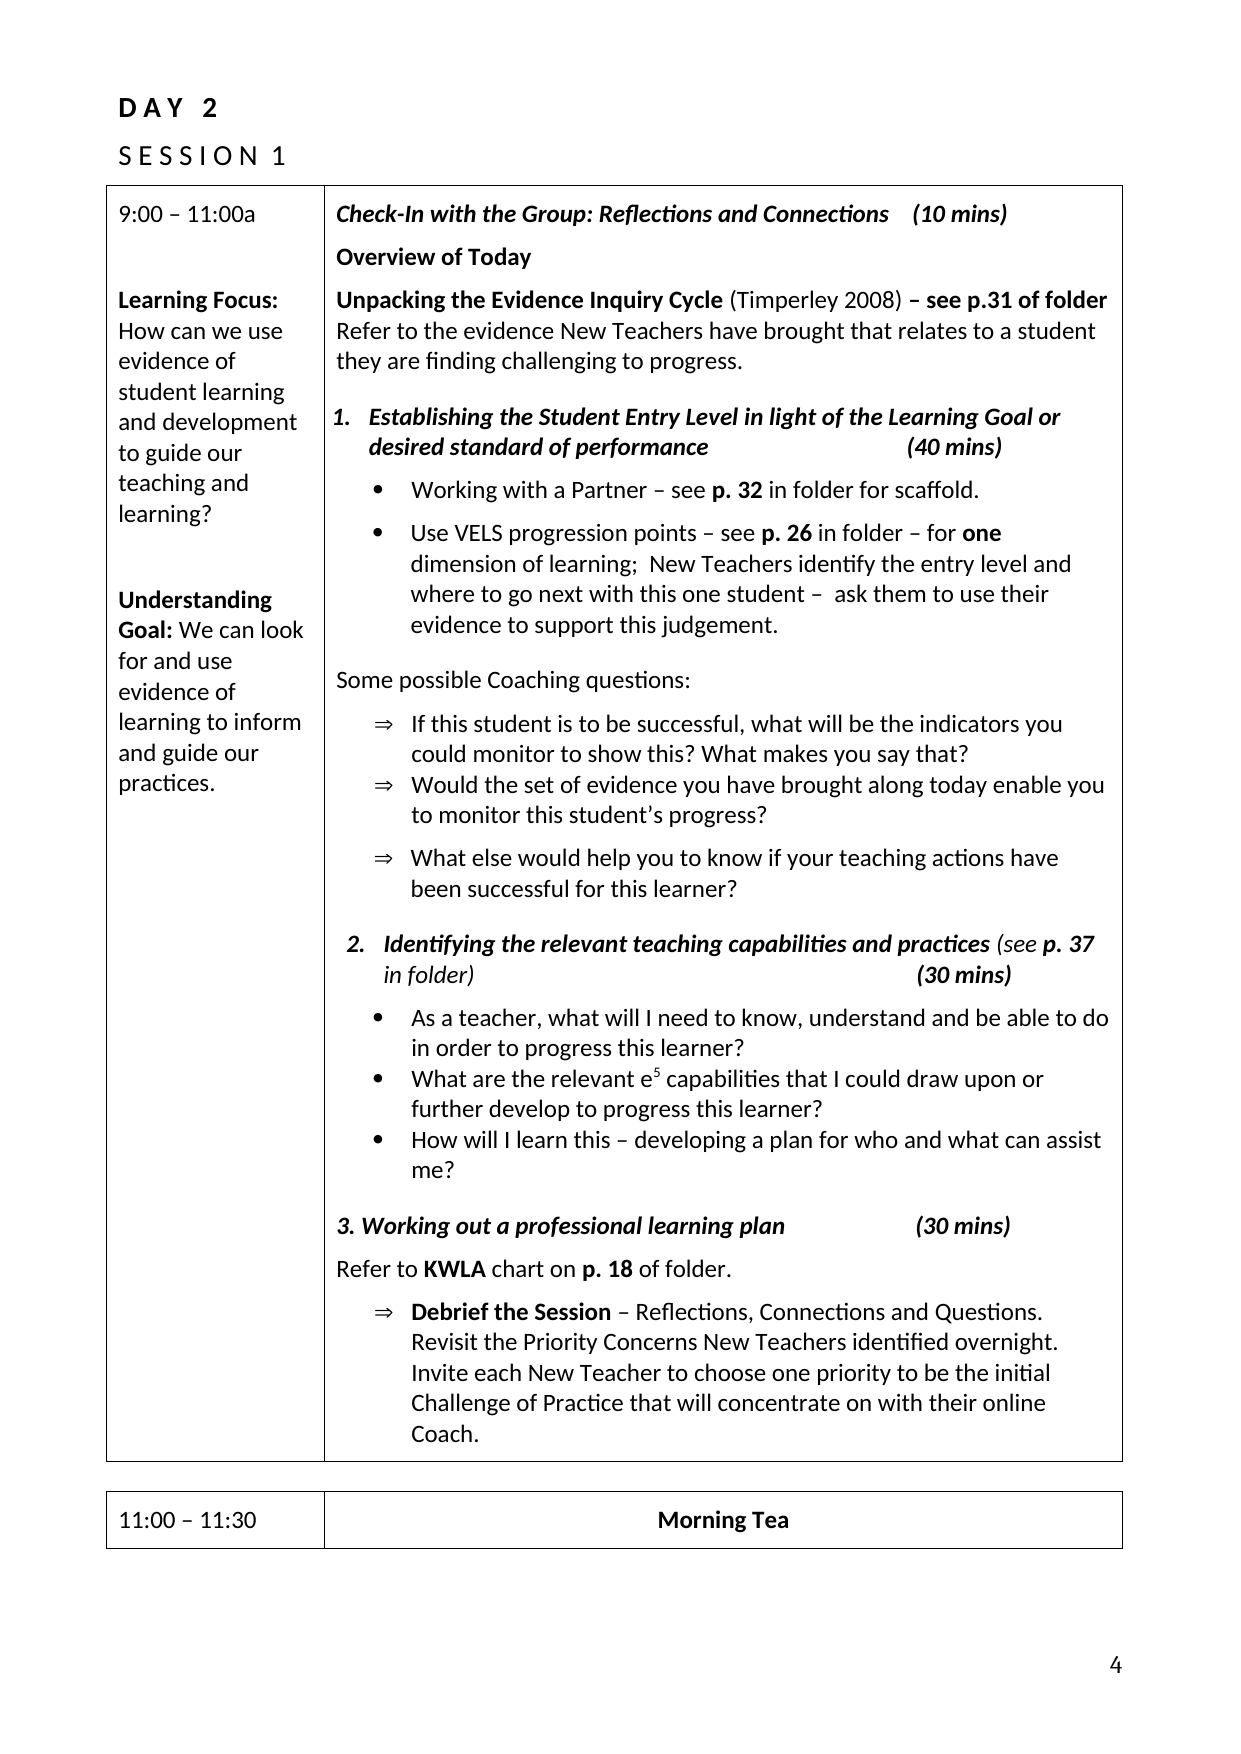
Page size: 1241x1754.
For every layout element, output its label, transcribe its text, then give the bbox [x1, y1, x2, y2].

table_cell Check-In with the Group: Reflections and Connections (10 mins) Overview of Today Unpacking the Evidence Inquiry Cycle (Timperley 2008) – see p.31 of folder Refer to the evidence New Teachers have brought that relates to a student they are finding challenging to progress. Establishing the Student Entry Level in light of the Learning Goal or desired standard of performance (40 mins) Working with a Partner – see p. 32 in folder for scaffold. Use VELS progression points – see p. 26 in folder – for one dimension of learning; New Teachers identify the entry level and where to go next with this one student – ask them to use their evidence to support this judgement. Some possible Coaching questions: If this student is to be successful, what will be the indicators you could monitor to show this? What makes you say that? Would the set of evidence you have brought along today enable you to monitor this student’s progress? What else would help you to know if your teaching actions have been successful for this learner? Identifying the relevant teaching capabilities and practices (see p. 37 in folder) (30 mins) As a teacher, what will I need to know, understand and be able to do in order to progress this learner? What are the relevant e5 capabilities that I could draw upon or further develop to progress this learner? How will I learn this – developing a plan for who and what can assist me? 3. Working out a professional learning plan (30 mins) Refer to KWLA chart on p. 18 of folder. Debrief the Session – Reflections, Connections and Questions. Revisit the Priority Concerns New Teachers identified overnight. Invite each New Teacher to choose one priority to be the initial Challenge of Practice that will concentrate on with their online Coach. [325, 186, 1122, 1461]
text D A Y 2 [118, 89, 1122, 124]
table_header S E S S I O N 1 [107, 124, 1122, 185]
table_header Morning Tea [325, 1492, 1122, 1547]
table_header 11:00 – 11:30 [107, 1492, 324, 1547]
table_cell 9:00 – 11:00a Learning Focus: How can we use evidence of student learning and development to guide our teaching and learning? Understanding Goal: We can look for and use evidence of learning to inform and guide our practices. [107, 186, 324, 1461]
